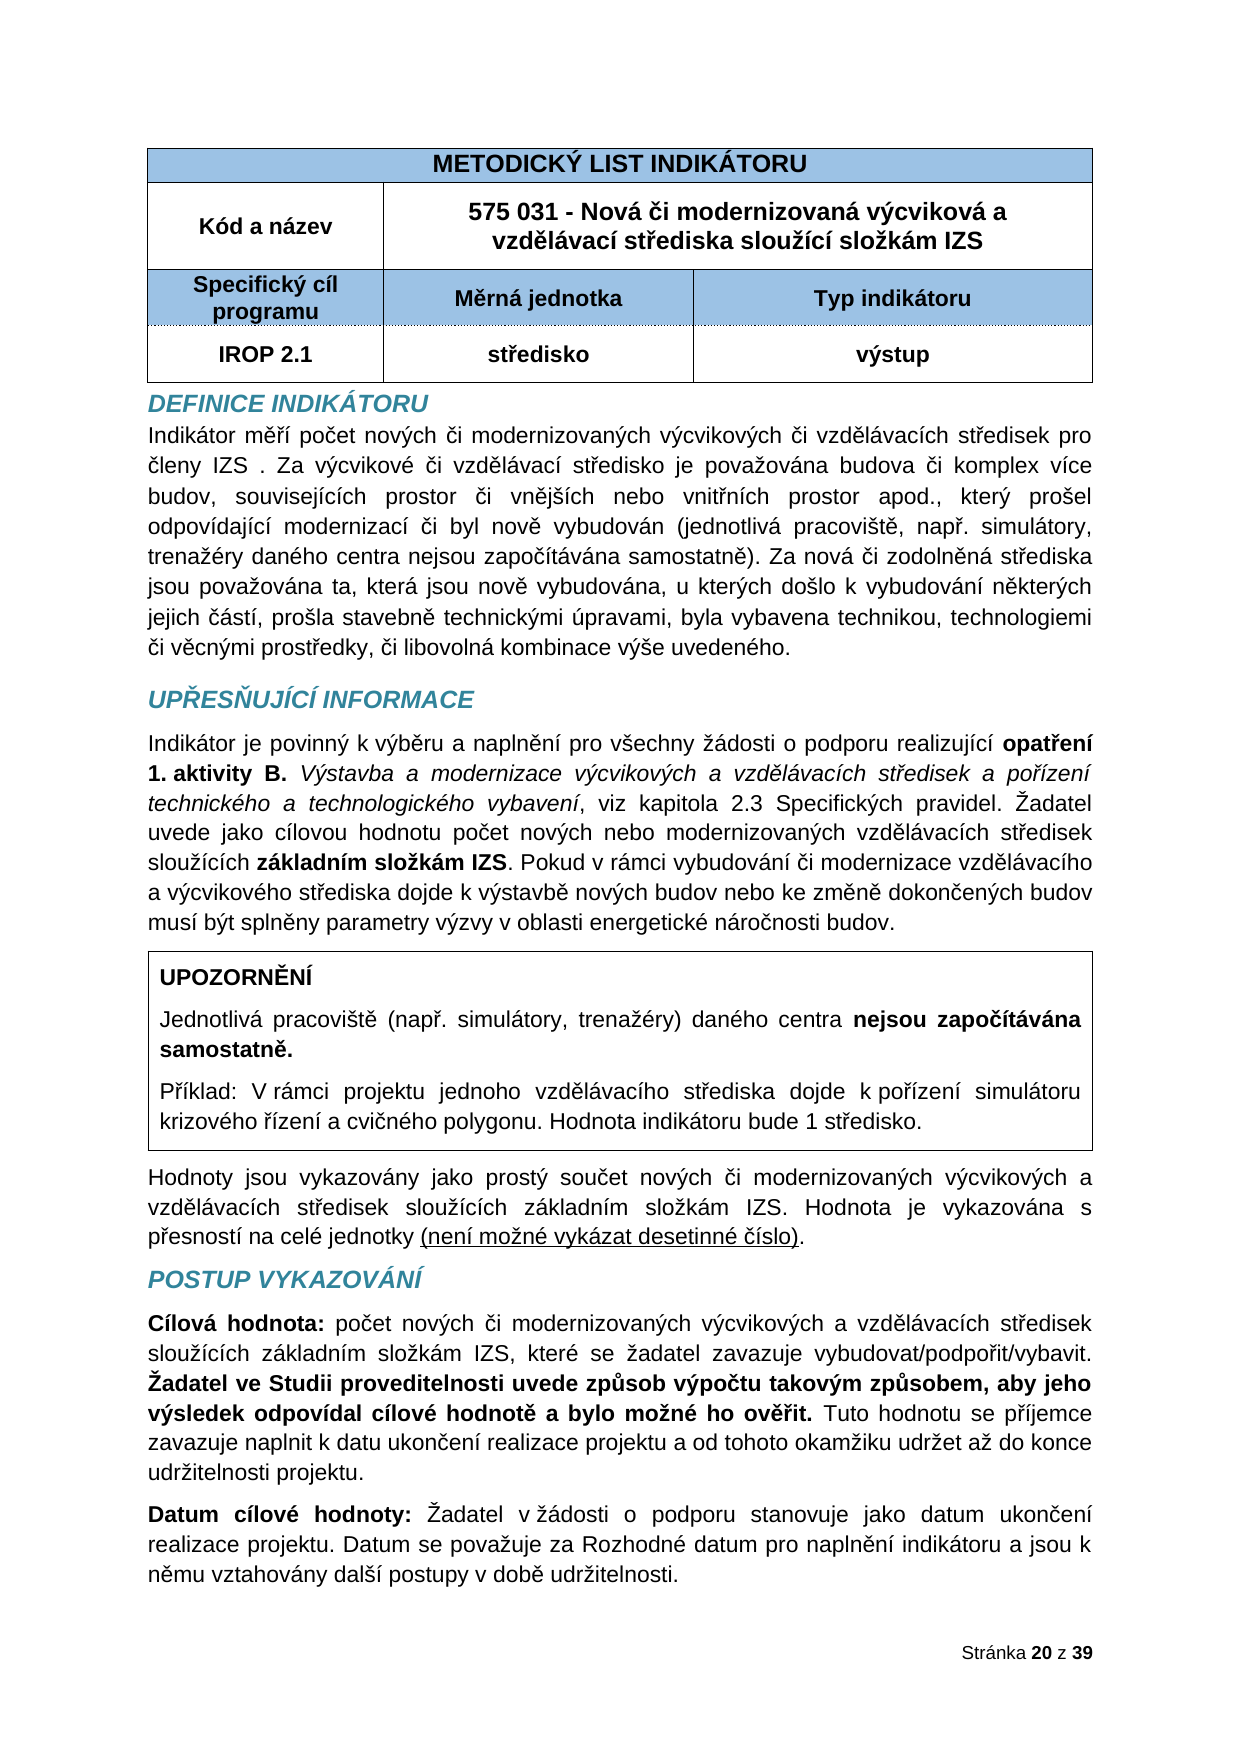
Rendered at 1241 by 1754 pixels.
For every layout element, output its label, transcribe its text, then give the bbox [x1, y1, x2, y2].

table_cell 575 031 - Nová či modernizovaná výcviková a vzdělávací střediska sloužící složkám IZS [384, 183, 1092, 269]
table_cell Kód a název [148, 183, 383, 269]
text Definice indikátoru [148, 389, 1093, 418]
text Datum cílové hodnoty: Žadatel v žádosti o podporu stanovuje jako datum ukončení realizace projektu. Datum se považuje za Rozhodné datum pro naplnění indikátoru a jsou k němu vztahovány další postupy v době udržitelnosti. [148, 1501, 1093, 1588]
text Indikátor měří počet nových či modernizovaných výcvikových či vzdělávacích středisek pro členy IZS . Za výcvikové či vzdělávací středisko je považována budova či komplex více budov, souvisejících prostor či vnějších nebo vnitřních prostor apod., který prošel odpovídající modernizací či byl nově vybudován (jednotlivá pracoviště, např. simulátory, trenažéry daného centra nejsou započítávána samostatně). Za nová či zodolněná střediska jsou považována ta, která jsou nově vybudována, u kterých došlo k vybudování některých jejich částí, prošla stavebně technickými úpravami, byla vybavena technikou, technologiemi či věcnými prostředky, či libovolná kombinace výše uvedeného. [148, 422, 1093, 660]
text Cílová hodnota: počet nových či modernizovaných výcvikových a vzdělávacích středisek sloužících základním složkám IZS, které se žadatel zavazuje vybudovat/podpořit/vybavit. Žadatel ve Studii proveditelnosti uvede způsob výpočtu takovým způsobem, aby jeho výsledek odpovídal cílové hodnotě a bylo možné ho ověřit. Tuto hodnotu se příjemce zavazuje naplnit k datu ukončení realizace projektu a od tohoto okamžiku udržet až do konce udržitelnosti projektu. [148, 1310, 1093, 1485]
text Upřesňující informace [148, 685, 1093, 713]
table_header METODICKÝ LIST INDIKÁTORU [148, 149, 1092, 182]
text Indikátor je povinný k výběru a naplnění pro všechny žádosti o podporu realizující opatření 1. aktivity B. Výstavba a modernizace výcvikových a vzdělávacích středisek a pořízení technického a technologického vybavení, viz kapitola 2.3 Specifických pravidel. Žadatel uvede jako cílovou hodnotu počet nových nebo modernizovaných vzdělávacích středisek sloužících základním složkám IZS. Pokud v rámci vybudování či modernizace vzdělávacího a výcvikového střediska dojde k výstavbě nových budov nebo ke změně dokončených budov musí být splněny parametry výzvy v oblasti energetické náročnosti budov. [148, 730, 1093, 935]
table_cell Specifický cíl programu [148, 270, 383, 325]
table_cell středisko [384, 325, 693, 382]
table_cell výstup [694, 325, 1092, 382]
table_cell IROP 2.1 [148, 325, 383, 382]
text Hodnoty jsou vykazovány jako prostý součet nových či modernizovaných výcvikových a vzdělávacích středisek sloužících základním složkám IZS. Hodnota je vykazována s přesností na celé jednotky (není možné vykázat desetinné číslo). [148, 1164, 1093, 1250]
table_cell Typ indikátoru [694, 270, 1092, 325]
table_cell Měrná jednotka [384, 270, 693, 325]
table_header UPOZORNĚNÍ Jednotlivá pracoviště (např. simulátory, trenažéry) daného centra nejsou započítávána samostatně. Příklad: V rámci projektu jednoho vzdělávacího střediska dojde k pořízení simulátoru krizového řízení a cvičného polygonu. Hodnota indikátoru bude 1 středisko. [149, 952, 1092, 1150]
text postup vykazování [148, 1266, 1093, 1294]
